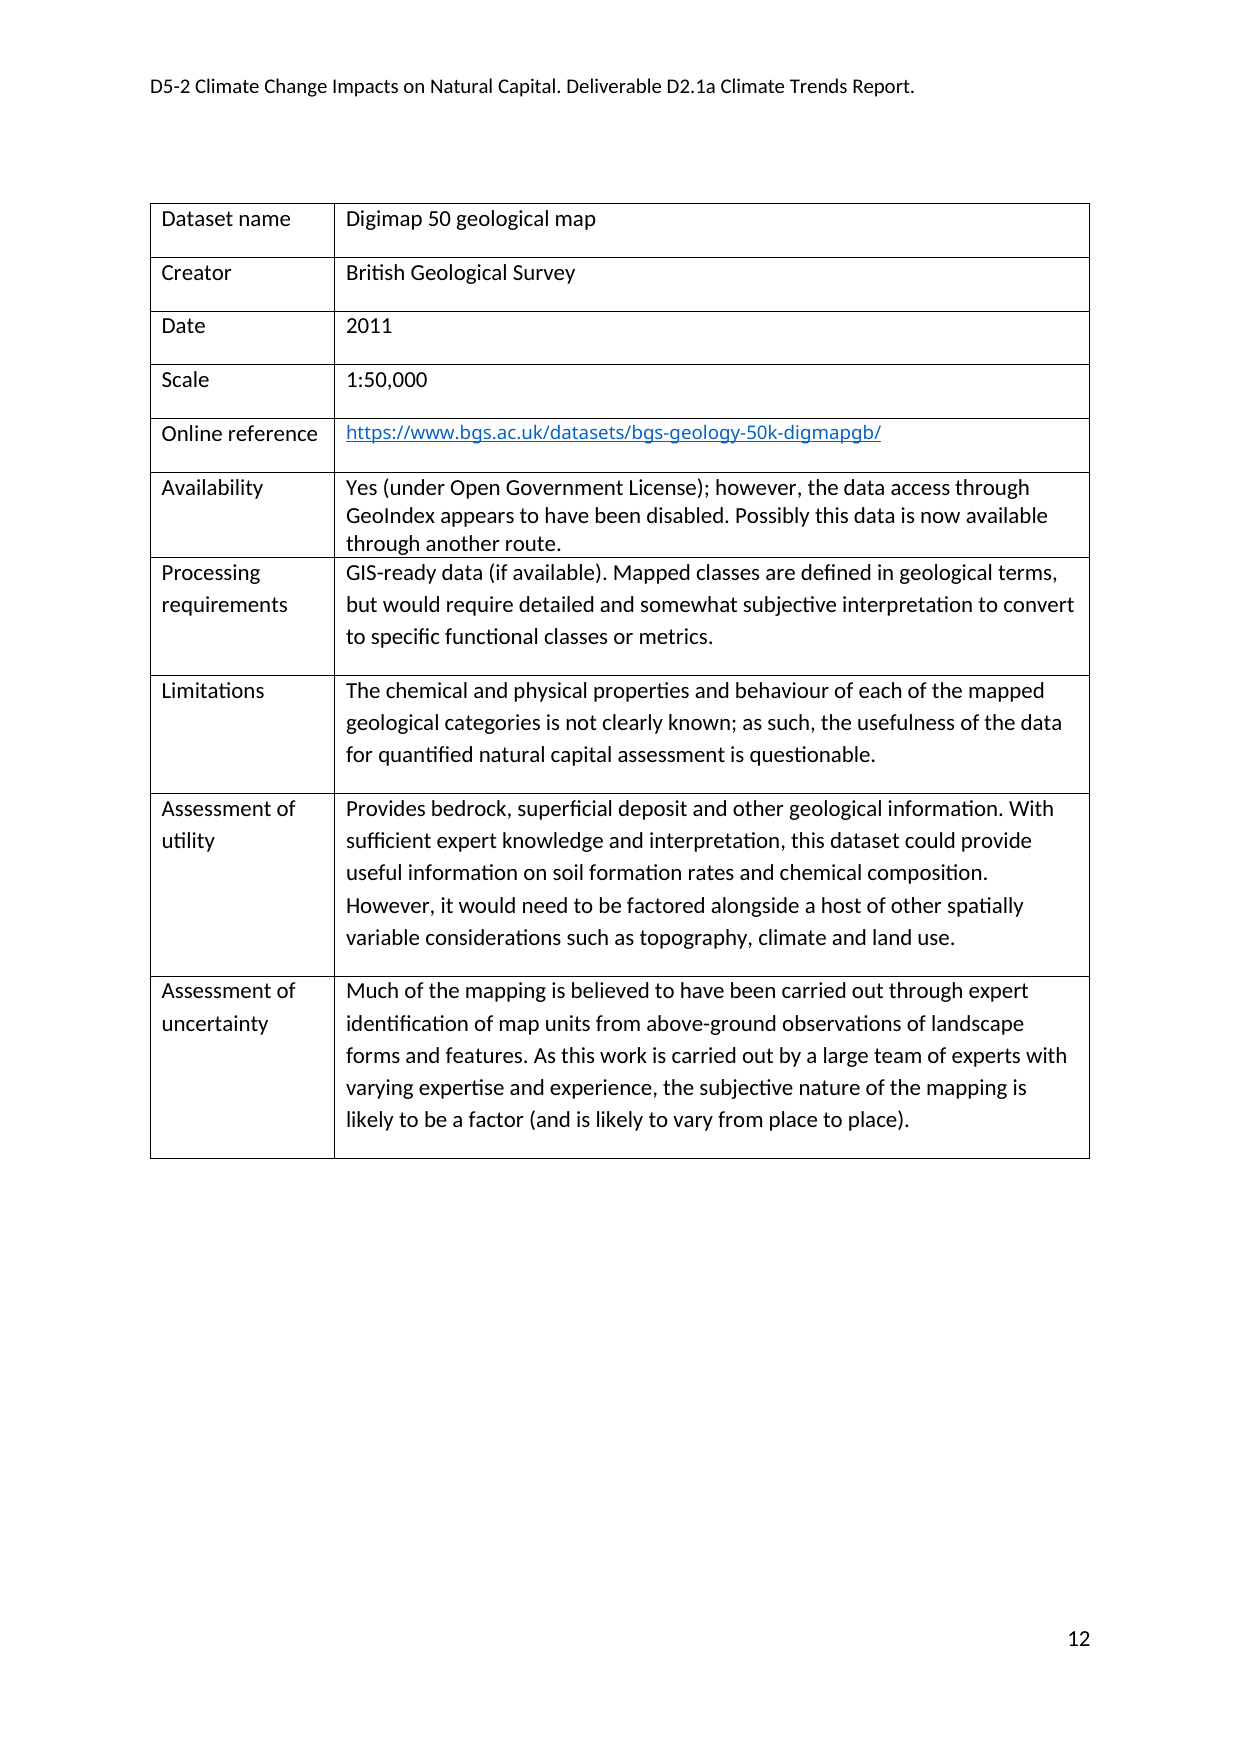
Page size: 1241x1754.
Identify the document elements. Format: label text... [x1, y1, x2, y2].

table_header Digimap 50 geological map [335, 204, 1089, 257]
table_cell Online reference [151, 419, 334, 472]
table_cell 1:50,000 [335, 365, 1089, 418]
table_cell Date [151, 312, 334, 364]
table_cell Much of the mapping is believed to have been carried out through expert identification of map units from above-ground observations of landscape forms and features. As this work is carried out by a large team of experts with varying expertise and experience, the subjective nature of the mapping is likely to be a factor (and is likely to vary from place to place). [335, 977, 1089, 1158]
table_cell Limitations [151, 676, 334, 793]
table_cell 2011 [335, 312, 1089, 364]
table_cell Assessment of uncertainty [151, 977, 334, 1158]
table_cell The chemical and physical properties and behaviour of each of the mapped geological categories is not clearly known; as such, the usefulness of the data for quantified natural capital assessment is questionable. [335, 676, 1089, 793]
table_cell Provides bedrock, superficial deposit and other geological information. With sufficient expert knowledge and interpretation, this dataset could provide useful information on soil formation rates and chemical composition. However, it would need to be factored alongside a host of other spatially variable considerations such as topography, climate and land use. [335, 794, 1089, 976]
table_cell GIS-ready data (if available). Mapped classes are defined in geological terms, but would require detailed and somewhat subjective interpretation to convert to specific functional classes or metrics. [335, 558, 1089, 675]
table_cell Creator [151, 258, 334, 311]
table_cell British Geological Survey [335, 258, 1089, 311]
table_cell Availability [151, 473, 334, 557]
table_cell Processing requirements [151, 558, 334, 675]
table_cell Yes (under Open Government License); however, the data access through GeoIndex appears to have been disabled. Possibly this data is now available through another route. [335, 473, 1089, 557]
table_cell Scale [151, 365, 334, 418]
table_header Dataset name [151, 204, 334, 257]
table_cell Assessment of utility [151, 794, 334, 976]
table_cell https://www.bgs.ac.uk/datasets/bgs-geology-50k-digmapgb/ [335, 419, 1089, 472]
